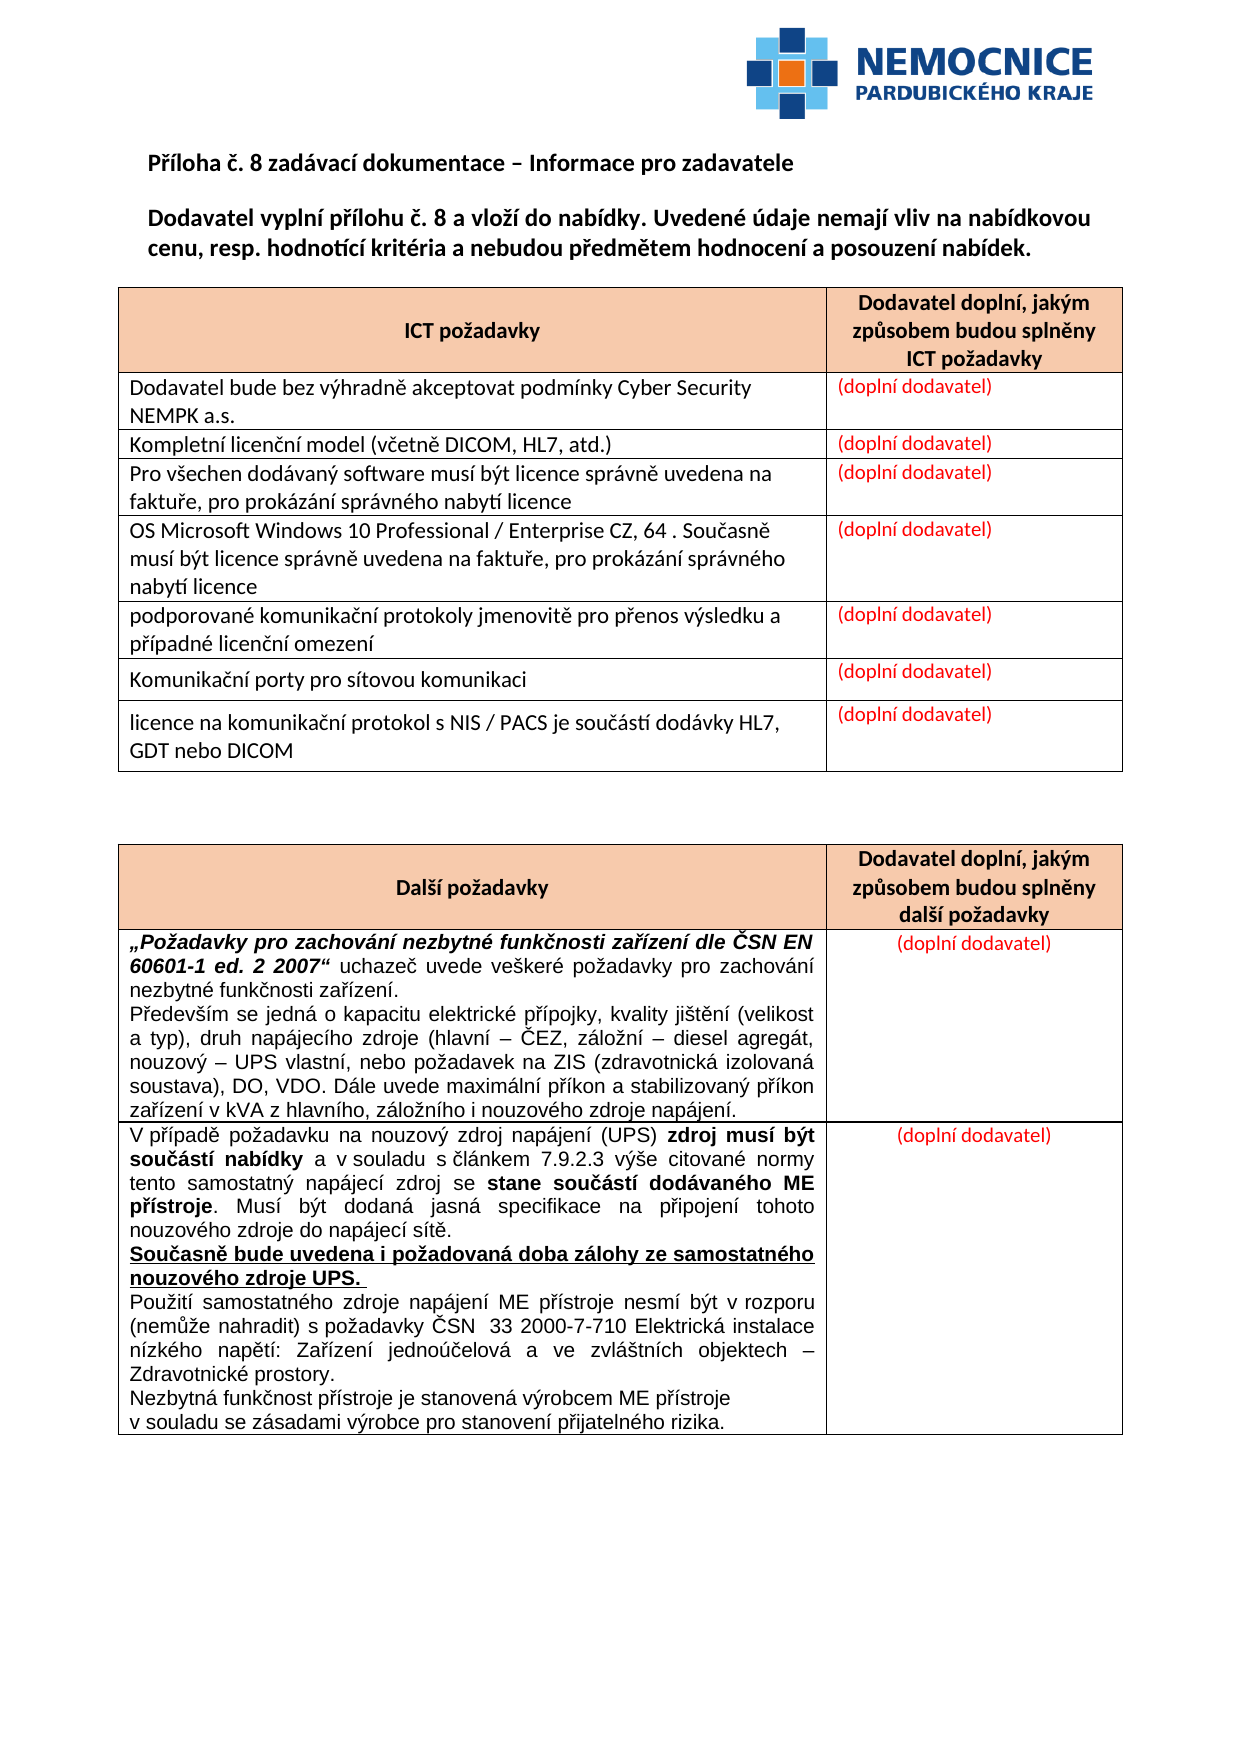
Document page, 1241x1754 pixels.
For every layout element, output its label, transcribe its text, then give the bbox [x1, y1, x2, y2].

table_header Dodavatel doplní, jakým způsobem budou splněny další požadavky [827, 845, 1122, 929]
table_cell Komunikační porty pro sítovou komunikaci [119, 659, 826, 700]
table_cell (doplní dodavatel) [827, 430, 1122, 458]
table_cell Pro všechen dodávaný software musí být licence správně uvedena na faktuře, pro prokázání správného nabytí licence [119, 459, 826, 515]
text Příloha č. 8 zadávací dokumentace – Informace pro zadavatele [148, 148, 1093, 178]
picture [745, 26, 1093, 120]
table_cell (doplní dodavatel) [827, 1123, 1122, 1434]
text Dodavatel vyplní přílohu č. 8 a vloží do nabídky. Uvedené údaje nemají vliv na nabídkovou cenu, resp. hodnotící kritéria a nebudou předmětem hodnocení a posouzení nabídek. [148, 202, 1093, 263]
table_cell podporované komunikační protokoly jmenovitě pro přenos výsledku a případné licenční omezení [119, 602, 826, 658]
table_cell Dodavatel bude bez výhradně akceptovat podmínky Cyber Security NEMPK a.s. [119, 373, 826, 429]
table_cell licence na komunikační protokol s NIS / PACS je součástí dodávky HL7, GDT nebo DICOM [119, 701, 826, 771]
table_cell (doplní dodavatel) [827, 459, 1122, 515]
table_cell Kompletní licenční model (včetně DICOM, HL7, atd.) [119, 430, 826, 458]
table_header Další požadavky [119, 845, 826, 929]
table_cell (doplní dodavatel) [827, 701, 1122, 771]
table_cell (doplní dodavatel) [827, 516, 1122, 601]
table_header ICT požadavky [119, 288, 826, 372]
table_header Dodavatel doplní, jakým způsobem budou splněny ICT požadavky [827, 288, 1122, 372]
table_cell (doplní dodavatel) [827, 602, 1122, 658]
table_cell OS Microsoft Windows 10 Professional / Enterprise CZ, 64 . Současně musí být licence správně uvedena na faktuře, pro prokázání správného nabytí licence [119, 516, 826, 601]
table_cell „Požadavky pro zachování nezbytné funkčnosti zařízení dle ČSN EN 60601-1 ed. 2 2007“ uchazeč uvede veškeré požadavky pro zachování nezbytné funkčnosti zařízení. Především se jedná o kapacitu elektrické přípojky, kvality jištění (velikost a typ), druh napájecího zdroje (hlavní – ČEZ, záložní – diesel agregát, nouzový – UPS vlastní, nebo požadavek na ZIS (zdravotnická izolovaná soustava), DO, VDO. Dále uvede maximální příkon a stabilizovaný příkon zařízení v kVA z hlavního, záložního i nouzového zdroje napájení. [119, 930, 826, 1121]
table_cell (doplní dodavatel) [827, 373, 1122, 429]
table_cell V případě požadavku na nouzový zdroj napájení (UPS) zdroj musí být součástí nabídky a v souladu s článkem 7.9.2.3 výše citované normy tento samostatný napájecí zdroj se stane součástí dodávaného ME přístroje. Musí být dodaná jasná specifikace na připojení tohoto nouzového zdroje do napájecí sítě. Současně bude uvedena i požadovaná doba zálohy ze samostatného nouzového zdroje UPS. Použití samostatného zdroje napájení ME přístroje nesmí být v rozporu (nemůže nahradit) s požadavky ČSN 33 2000-7-710 Elektrická instalace nízkého napětí: Zařízení jednoúčelová a ve zvláštních objektech – Zdravotnické prostory. Nezbytná funkčnost přístroje je stanovená výrobcem ME přístroje v souladu se zásadami výrobce pro stanovení přijatelného rizika. [119, 1123, 826, 1434]
table_cell (doplní dodavatel) [827, 659, 1122, 700]
table_cell (doplní dodavatel) [827, 930, 1122, 1121]
